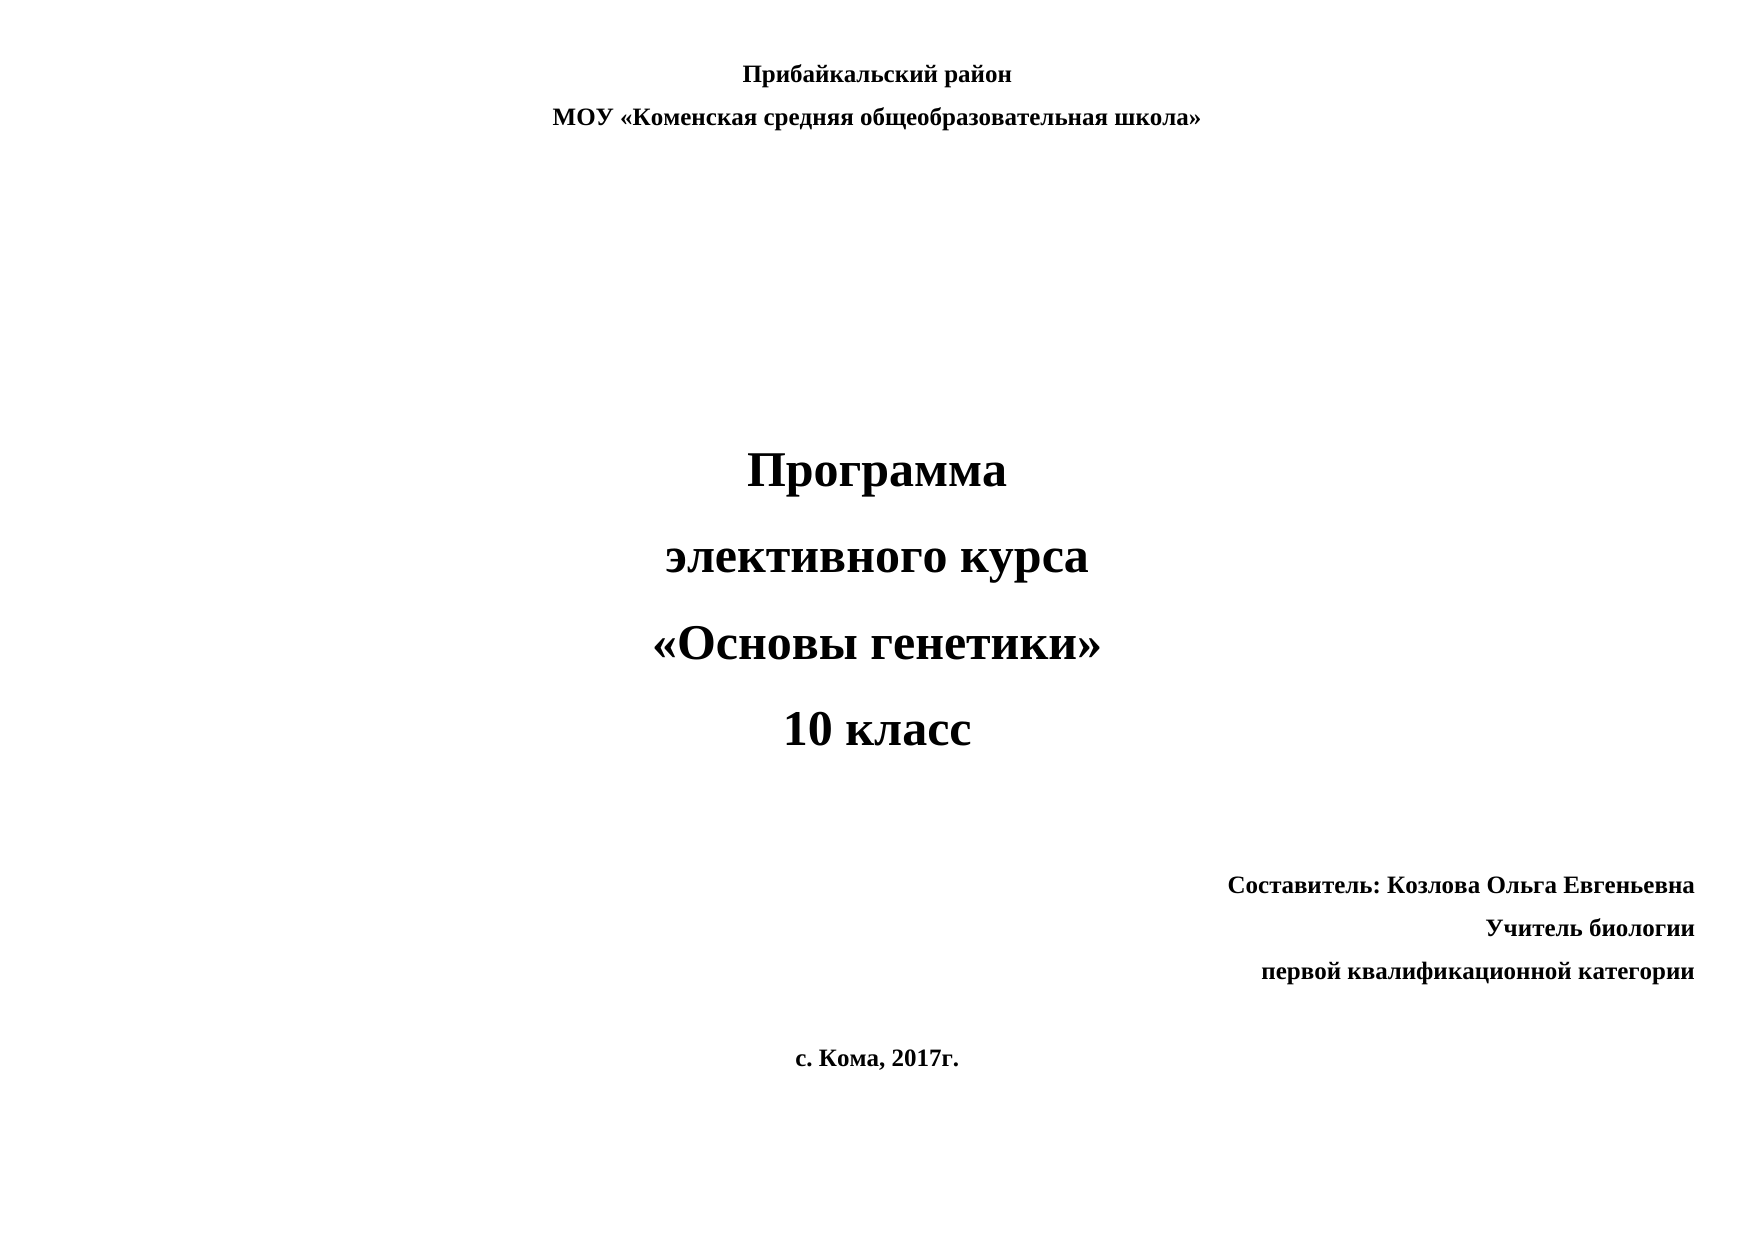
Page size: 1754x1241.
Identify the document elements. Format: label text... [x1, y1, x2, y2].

text 10 класс [59, 699, 1695, 756]
text Составитель: Козлова Ольга Евгеньевна [59, 870, 1695, 899]
text «Основы генетики» [59, 612, 1695, 670]
text Программа [59, 440, 1695, 497]
text МОУ «Коменская средняя общеобразовательная школа» [59, 102, 1695, 131]
text Учитель биологии [59, 913, 1695, 942]
text элективного курса [59, 526, 1695, 584]
text первой квалификационной категории [59, 956, 1695, 985]
text с. Кома, 2017г. [59, 1043, 1695, 1071]
text Прибайкальский район [59, 59, 1695, 88]
